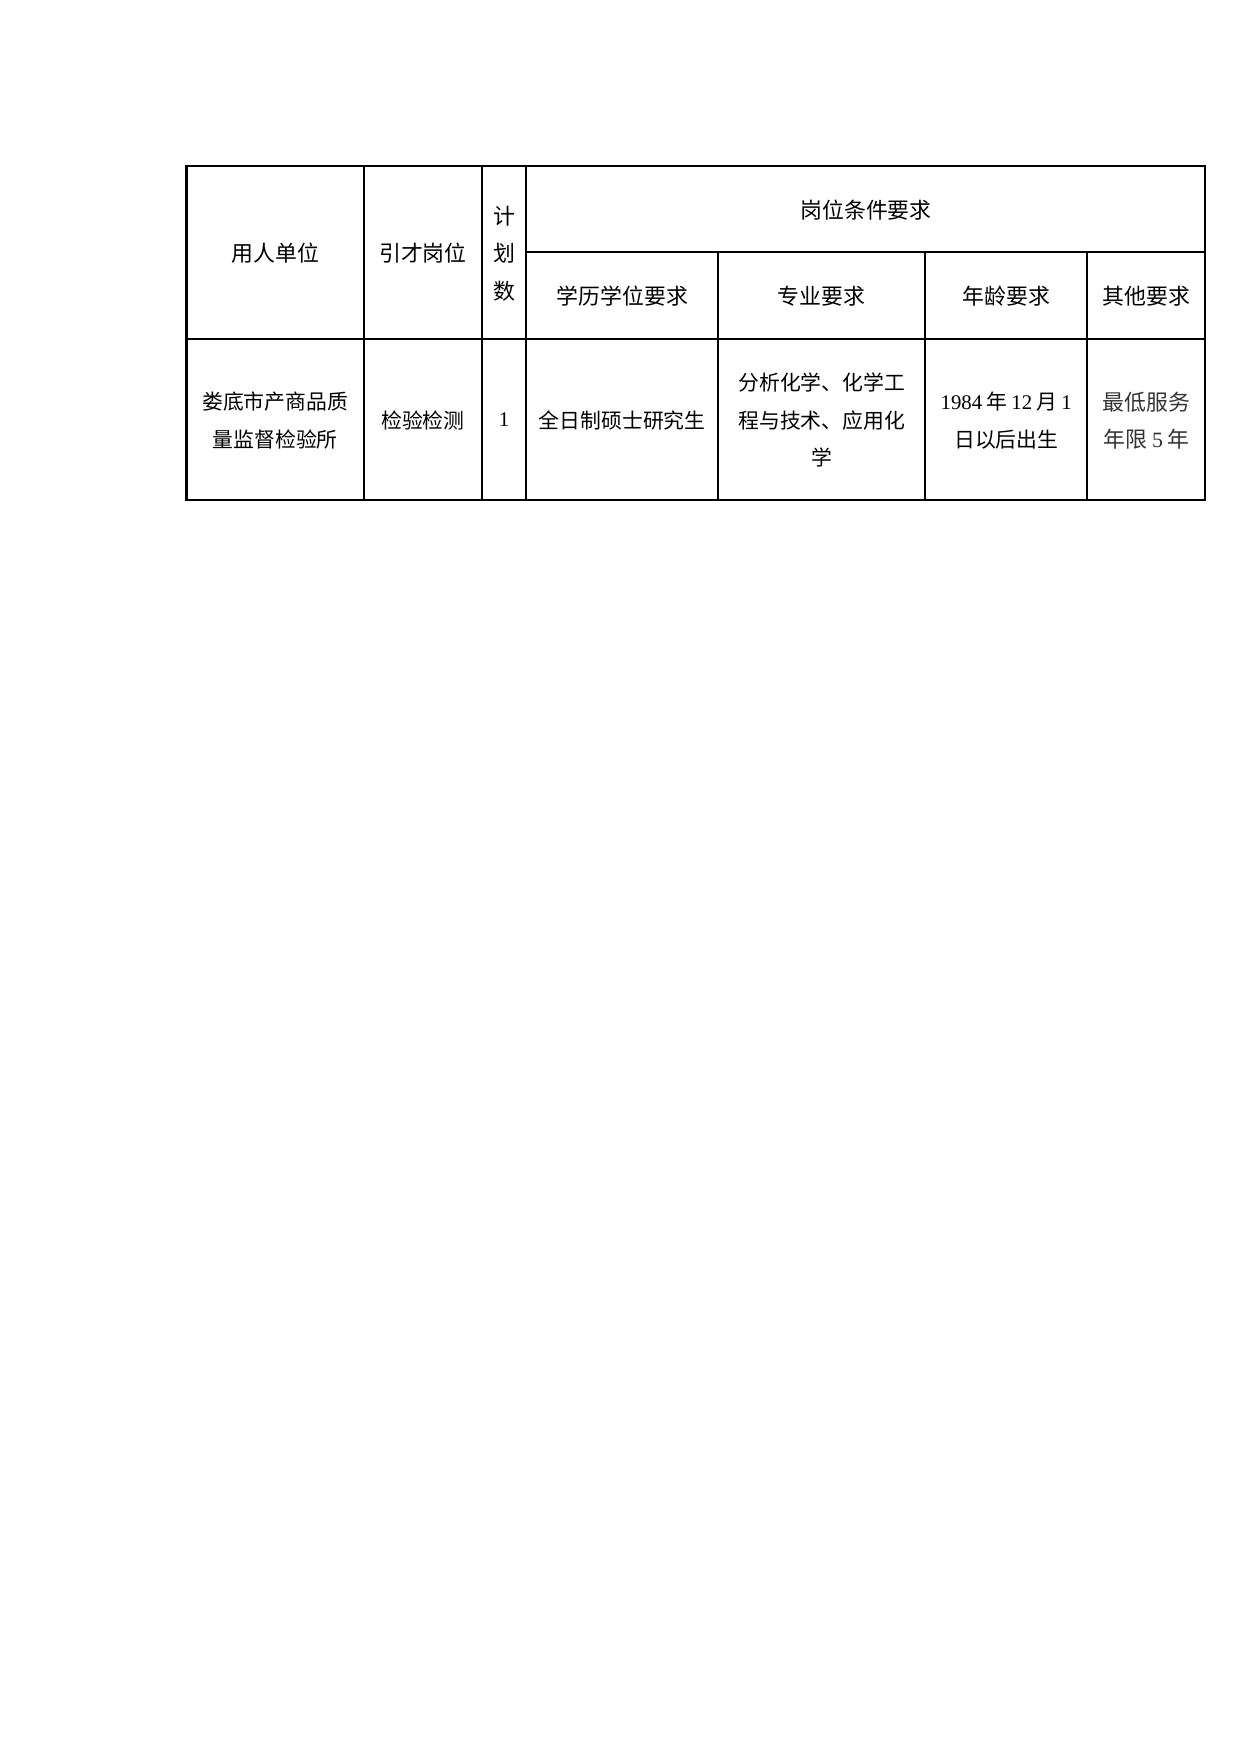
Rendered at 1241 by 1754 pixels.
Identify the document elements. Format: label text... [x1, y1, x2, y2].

table_header 用人单位 [188, 167, 363, 337]
table_cell 1 [483, 340, 525, 499]
table_cell 分析化学、化学工程与技术、应用化学 [719, 340, 924, 499]
table_cell 学历学位要求 [527, 253, 717, 337]
table_cell 检验检测 [365, 340, 481, 499]
table_header 计划数 [483, 167, 525, 337]
table_cell 年龄要求 [926, 253, 1086, 337]
table_cell 全日制硕士研究生 [527, 340, 717, 499]
table_header 岗位条件要求 [527, 167, 1204, 251]
table_cell 1984年12月1日以后出生 [926, 340, 1086, 499]
table_cell 专业要求 [719, 253, 924, 337]
table_cell 最低服务年限5年 [1088, 340, 1204, 499]
table_cell 其他要求 [1088, 253, 1204, 337]
table_header 引才岗位 [365, 167, 481, 337]
table_cell 娄底市产商品质量监督检验所 [188, 340, 363, 499]
